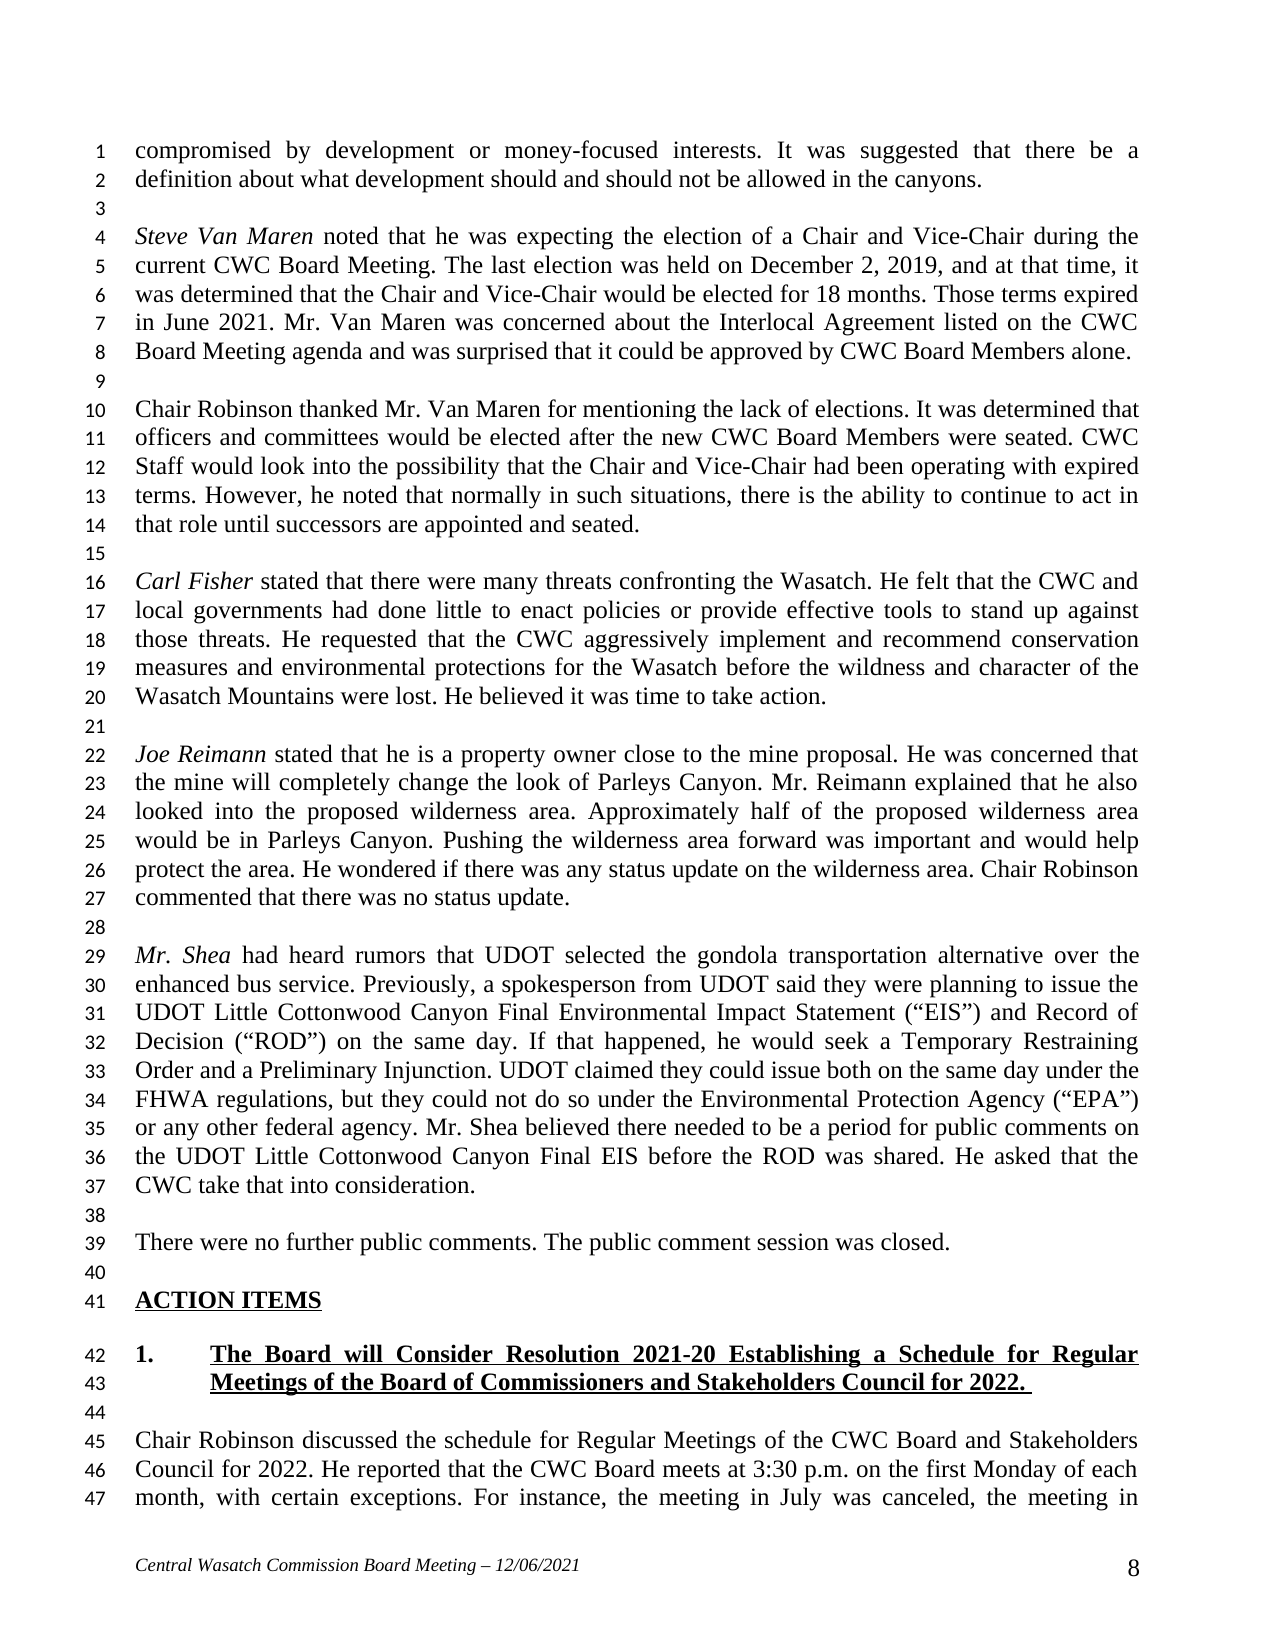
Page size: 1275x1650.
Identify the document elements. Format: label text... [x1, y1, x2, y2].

text Steve Van Maren noted that he was expecting the election of a Chair and Vice-Chair during the current CWC Board Meeting. The last election was held on December 2, 2019, and at that time, it was determined that the Chair and Vice-Chair would be elected for 18 months. Those terms expired in June 2021. Mr. Van Maren was concerned about the Interlocal Agreement listed on the CWC Board Meeting agenda and was surprised that it could be approved by CWC Board Members alone. [135, 221, 1140, 365]
text There were no further public comments. The public comment session was closed. [135, 1227, 1140, 1256]
list The Board will Consider Resolution 2021-20 Establishing a Schedule for Regular Meetings of the Board of Commissioners and Stakeholders Council for 2022. [135, 1339, 1140, 1396]
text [135, 1425, 1140, 1511]
text Joe Reimann stated that he is a property owner close to the mine proposal. He was concerned that the mine will completely change the look of Parleys Canyon. Mr. Reimann explained that he also looked into the proposed wilderness area. Approximately half of the proposed wilderness area would be in Parleys Canyon. Pushing the wilderness area forward was important and would help protect the area. He wondered if there was any status update on the wilderness area. Chair Robinson commented that there was no status update. [135, 739, 1140, 911]
text Carl Fisher stated that there were many threats confronting the Wasatch. He felt that the CWC and local governments had done little to enact policies or provide effective tools to stand up against those threats. He requested that the CWC aggressively implement and recommend conservation measures and environmental protections for the Wasatch before the wildness and character of the Wasatch Mountains were lost. He believed it was time to take action. [135, 566, 1140, 710]
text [135, 135, 1140, 192]
text Mr. Shea had heard rumors that UDOT selected the gondola transportation alternative over the enhanced bus service. Previously, a spokesperson from UDOT said they were planning to issue the UDOT Little Cottonwood Canyon Final Environmental Impact Statement (“EIS”) and Record of Decision (“ROD”) on the same day. If that happened, he would seek a Temporary Restraining Order and a Preliminary Injunction. UDOT claimed they could issue both on the same day under the FHWA regulations, but they could not do so under the Environmental Protection Agency (“EPA”) or any other federal agency. Mr. Shea believed there needed to be a period for public comments on the UDOT Little Cottonwood Canyon Final EIS before the ROD was shared. He asked that the CWC take that into consideration. [135, 940, 1140, 1199]
text ACTION ITEMS [135, 1285, 1140, 1314]
text Chair Robinson thanked Mr. Van Maren for mentioning the lack of elections. It was determined that officers and committees would be elected after the new CWC Board Members were seated. CWC Staff would look into the possibility that the Chair and Vice-Chair had been operating with expired terms. However, he noted that normally in such situations, there is the ability to continue to act in that role until successors are appointed and seated. [135, 394, 1140, 537]
